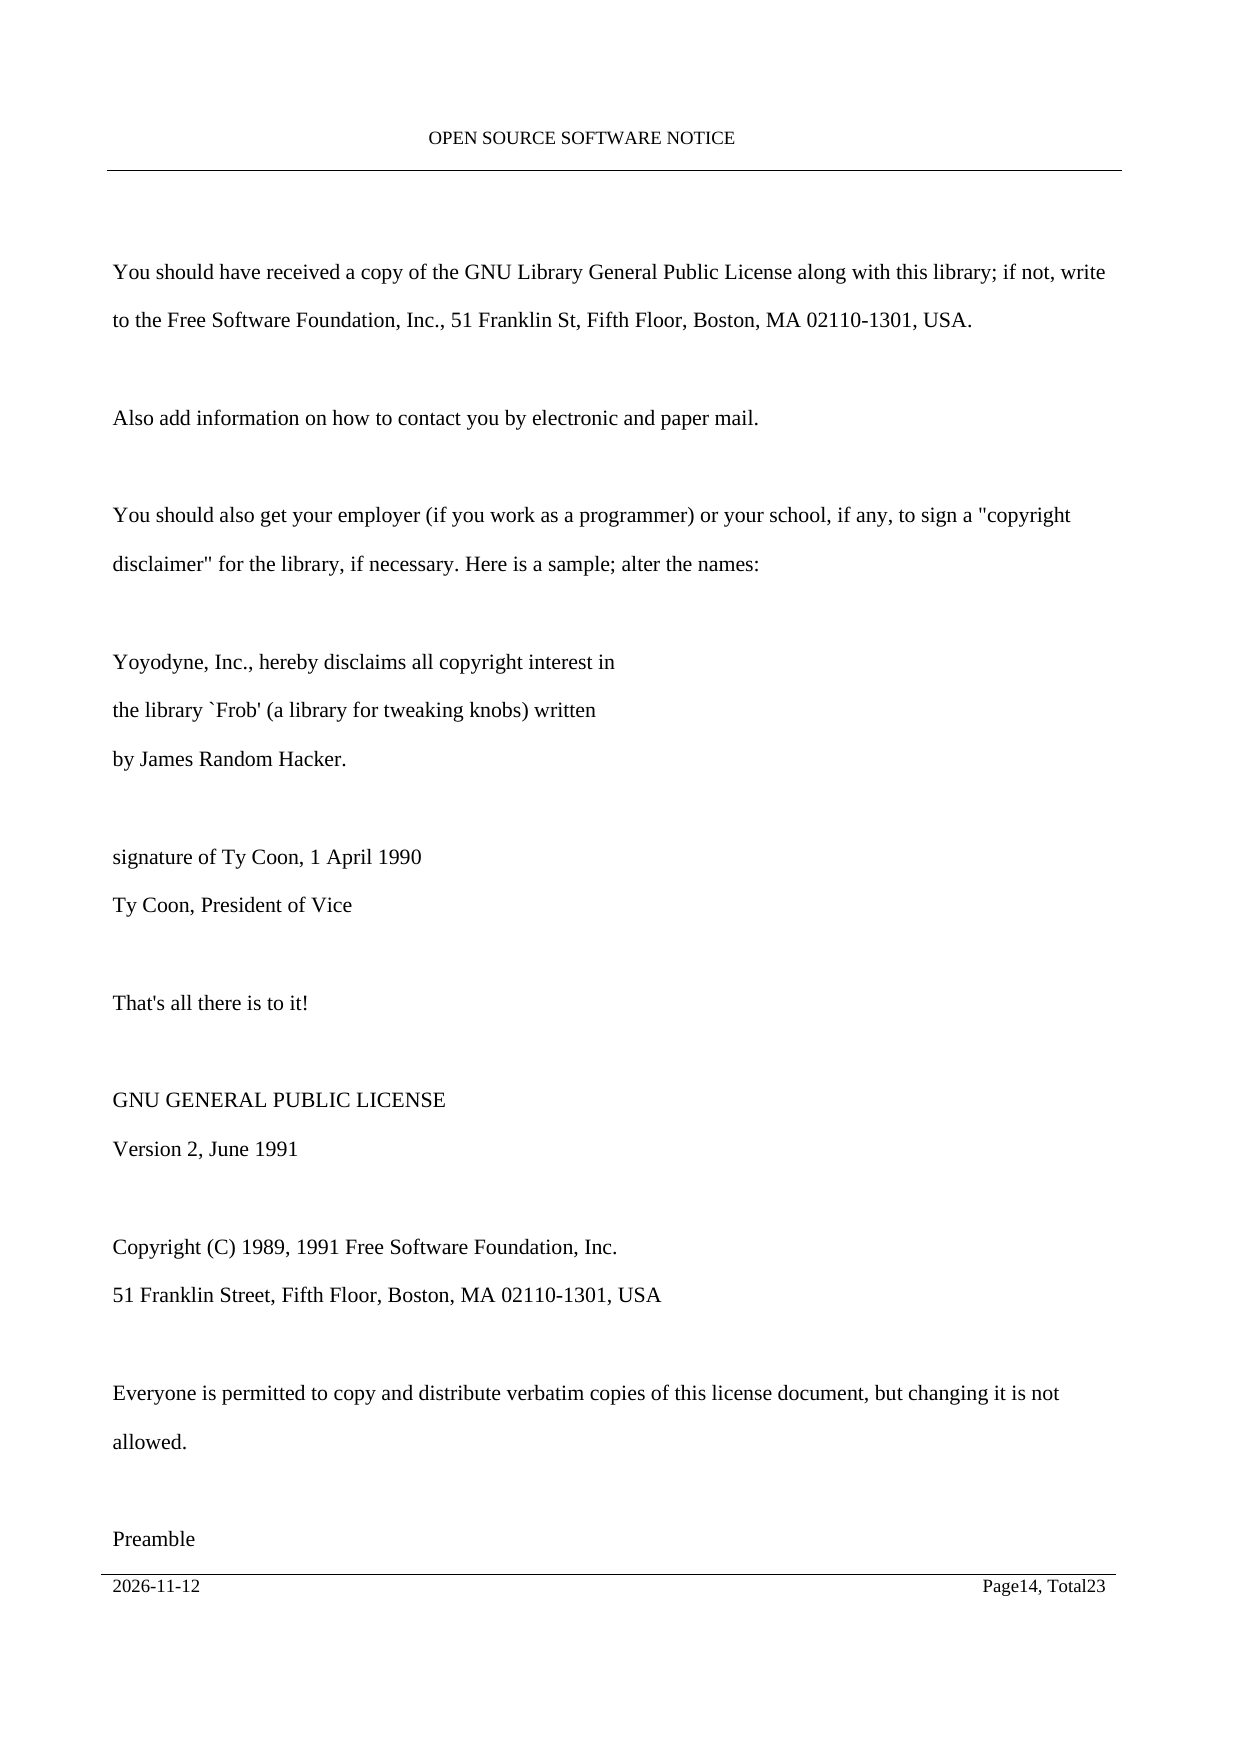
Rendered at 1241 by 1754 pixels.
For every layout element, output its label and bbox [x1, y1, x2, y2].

text [112, 206, 1128, 1555]
